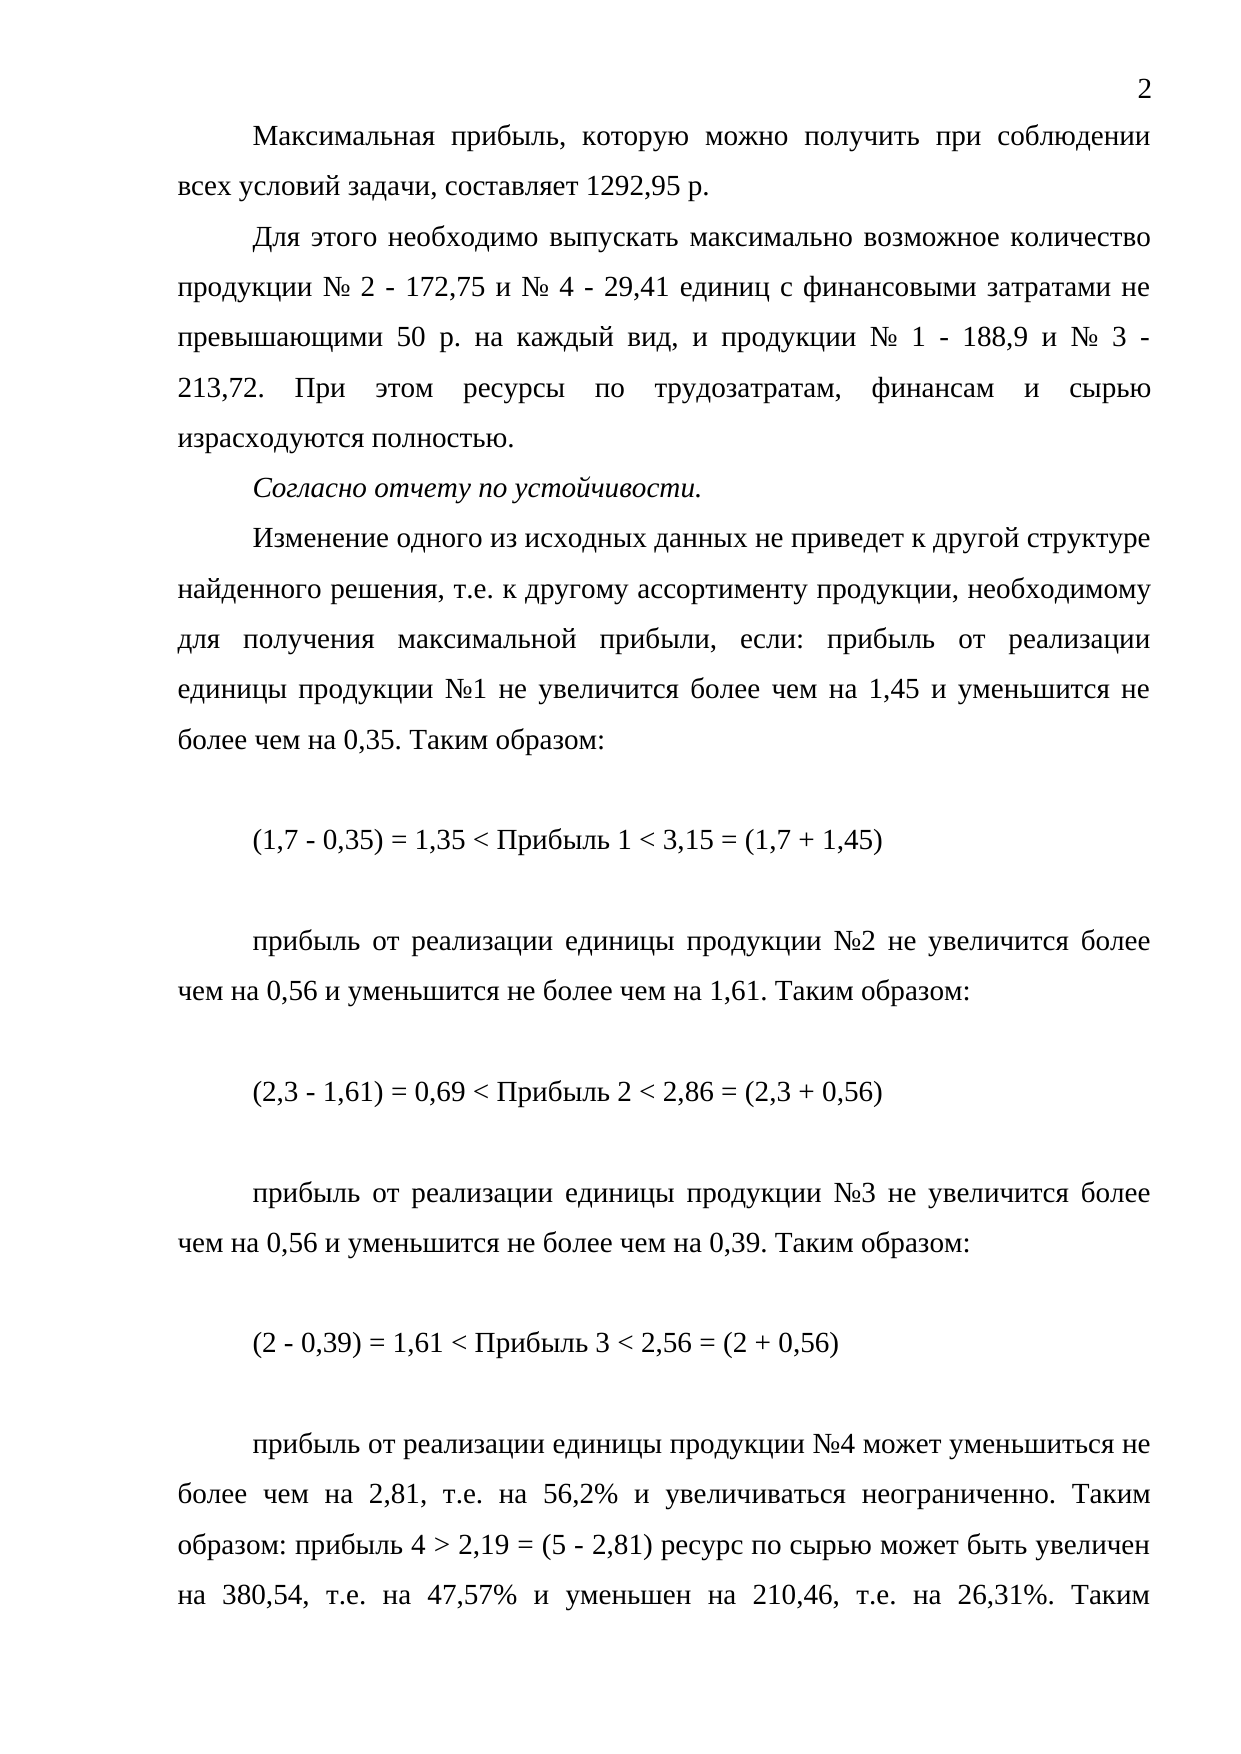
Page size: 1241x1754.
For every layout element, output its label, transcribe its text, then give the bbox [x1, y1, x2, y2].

text прибыль от реализации единицы продукции №2 не увеличится более чем на 0,56 и уменьшится не более чем на 1,61. Таким образом: [177, 923, 1152, 1007]
text Для этого необходимо выпускать максимально возможное количество продукции № 2 - 172,75 и № 4 - 29,41 единиц с финансовыми затратами не превышающими 50 р. на каждый вид, и продукции № 1 - 188,9 и № 3 - 213,72. При этом ресурсы по трудозатратам, финансам и сырью израсходуются полностью. [177, 219, 1152, 453]
text прибыль от реализации единицы продукции №3 не увеличится более чем на 0,56 и уменьшится не более чем на 0,39. Таким образом: [177, 1175, 1152, 1258]
text (2 - 0,39) = 1,61 < Прибыль 3 < 2,56 = (2 + 0,56) [177, 1326, 1152, 1359]
text (2,3 - 1,61) = 0,69 < Прибыль 2 < 2,86 = (2,3 + 0,56) [177, 1074, 1152, 1108]
text Максимальная прибыль, которую можно получить при соблюдении всех условий задачи, составляет 1292,95 р. [177, 118, 1152, 202]
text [177, 1426, 1152, 1611]
text Изменение одного из исходных данных не приведет к другой структуре найденного решения, т.е. к другому ассортименту продукции, необходимому для получения максимальной прибыли, если: прибыль от реализации единицы продукции №1 не увеличится более чем на 1,45 и уменьшится не более чем на 0,35. Таким образом: [177, 521, 1152, 755]
text Согласно отчету по устойчивости. [177, 470, 1152, 504]
text (1,7 - 0,35) = 1,35 < Прибыль 1 < 3,15 = (1,7 + 1,45) [177, 822, 1152, 856]
